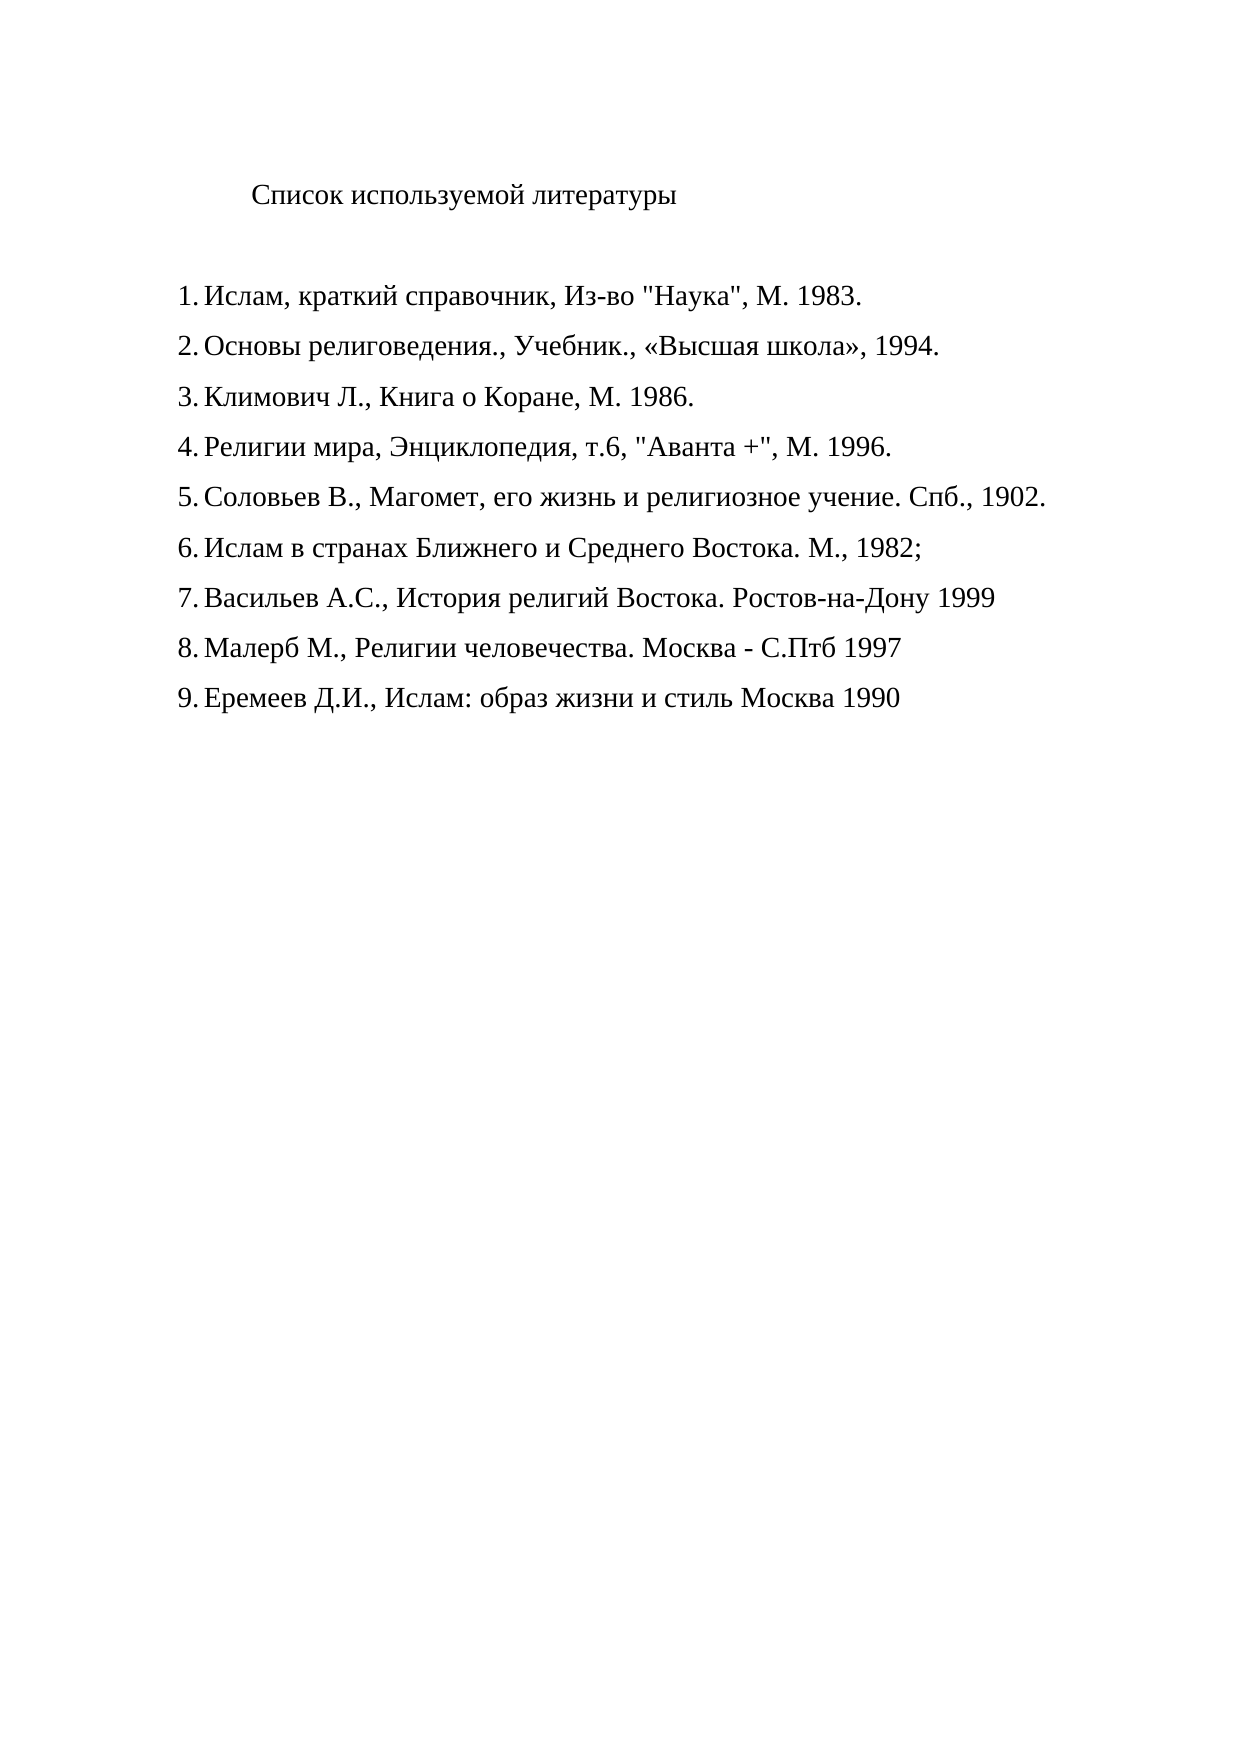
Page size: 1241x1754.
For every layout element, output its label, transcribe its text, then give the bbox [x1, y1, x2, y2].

list Васильев А.С., История религий Востока. Ростов-на-Дону 1999 [177, 580, 1152, 613]
list Основы религоведения., Учебник., «Высшая школа», 1994. [177, 328, 1152, 362]
text Список используемой литературы [177, 177, 1152, 211]
list Ислам, краткий справочник, Из-во "Наука", М. 1983. [177, 278, 1152, 312]
list Еремеев Д.И., Ислам: образ жизни и стиль Москва 1990 [177, 681, 1152, 714]
list Религии мира, Энциклопедия, т.6, "Аванта +", М. 1996. [177, 429, 1152, 463]
list Климович Л., Книга о Коране, М. 1986. [177, 379, 1152, 412]
list Малерб М., Религии человечества. Москва - С.Птб 1997 [177, 630, 1152, 664]
list Ислам в странах Ближнего и Среднего Востока. М., 1982; [177, 530, 1152, 563]
list Соловьев В., Магомет, его жизнь и религиозное учение. Спб., 1902. [177, 479, 1152, 513]
